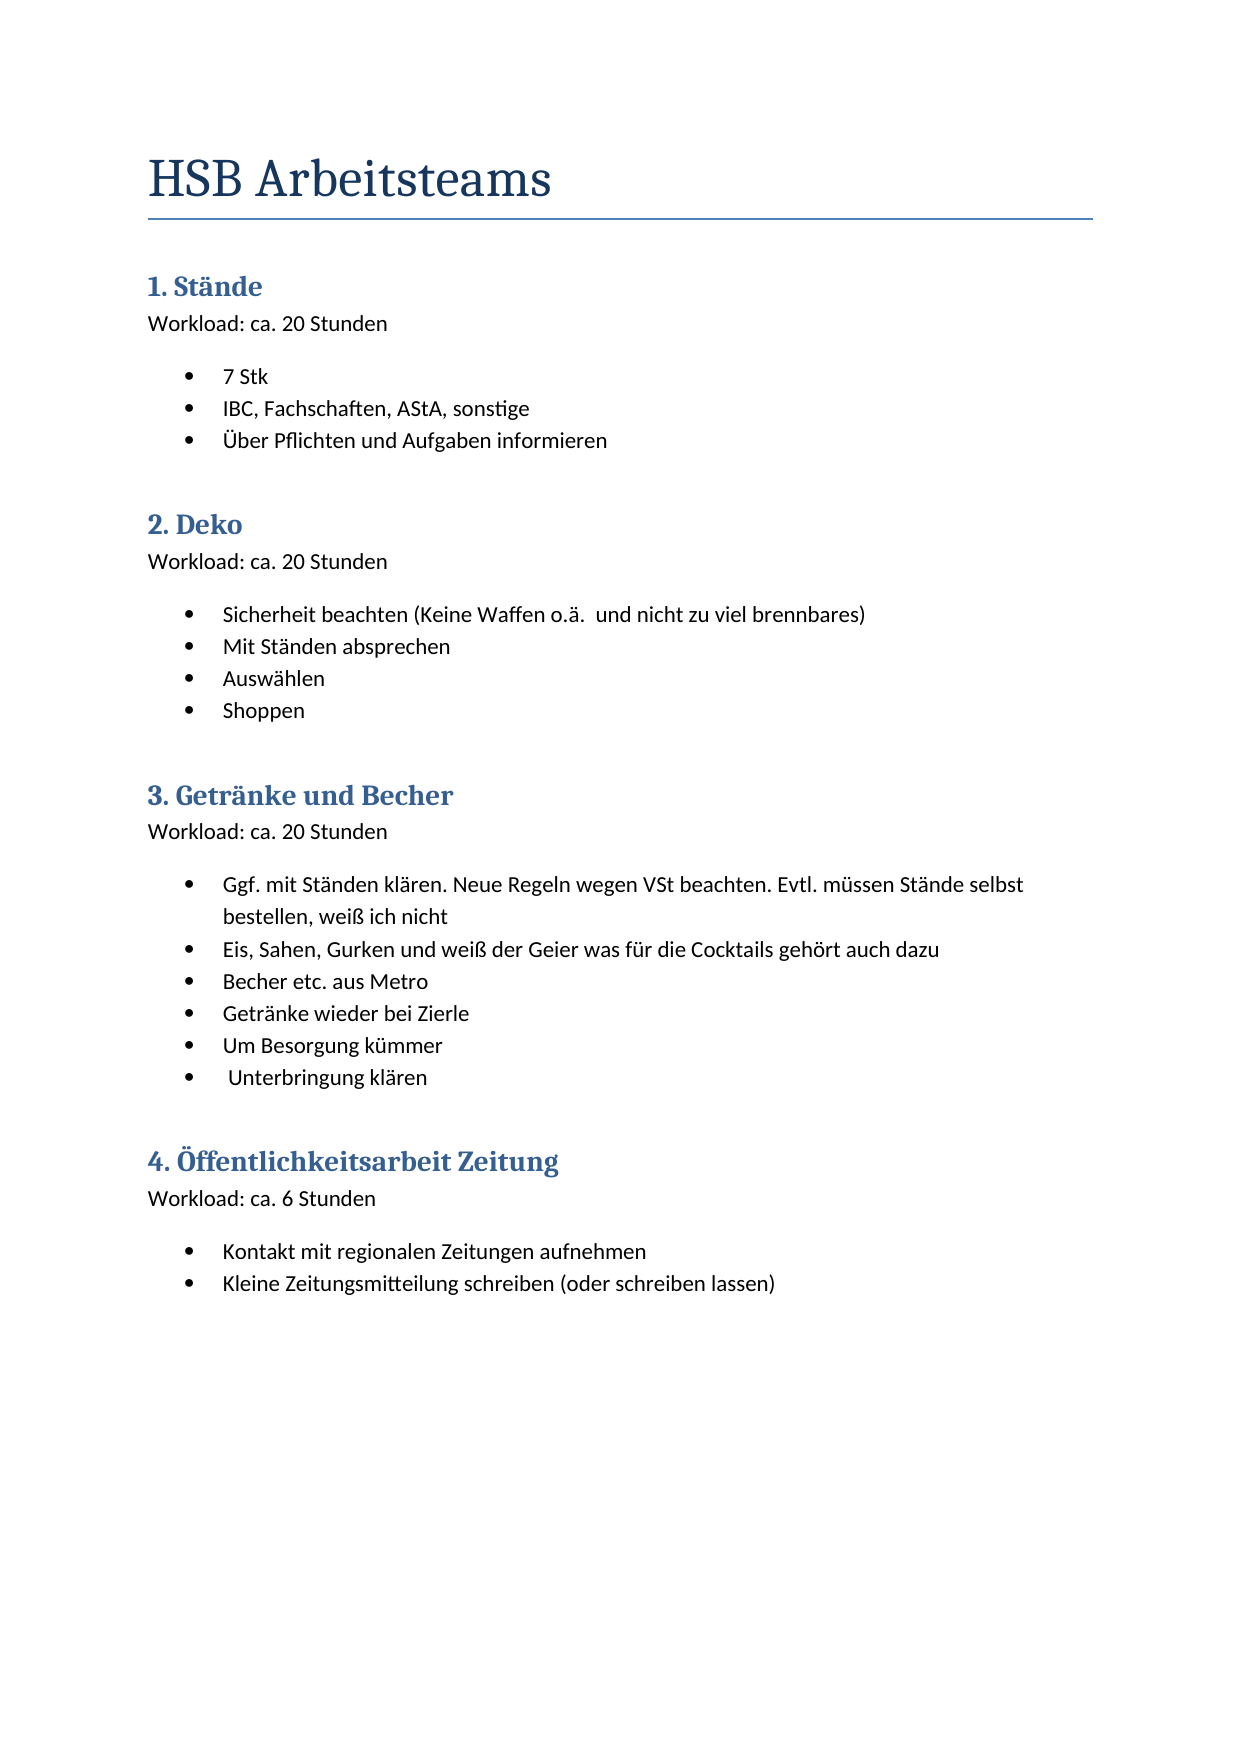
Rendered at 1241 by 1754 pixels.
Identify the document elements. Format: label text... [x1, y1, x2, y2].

list Kontakt mit regionalen Zeitungen aufnehmen [185, 1237, 1093, 1265]
list Auswählen [185, 664, 1093, 692]
list Sicherheit beachten (Keine Waffen o.ä. und nicht zu viel brennbares) [185, 600, 1093, 628]
title HSB Arbeitsteams [148, 148, 1093, 218]
list Mit Ständen absprechen [185, 632, 1093, 660]
subtitle 1. Stände [148, 270, 1093, 304]
list Shoppen [185, 697, 1093, 724]
subtitle 3. Getränke und Becher [148, 779, 1093, 812]
text Workload: ca. 20 Stunden [148, 309, 1093, 337]
text Workload: ca. 20 Stunden [148, 817, 1093, 845]
list Becher etc. aus Metro [185, 967, 1093, 995]
list Eis, Sahen, Gurken und weiß der Geier was für die Cocktails gehört auch dazu [185, 935, 1093, 963]
list Ggf. mit Ständen klären. Neue Regeln wegen VSt beachten. Evtl. müssen Stände selbst bestellen, weiß ich nicht [185, 870, 1093, 931]
text Workload: ca. 20 Stunden [148, 547, 1093, 575]
list Getränke wieder bei Zierle [185, 999, 1093, 1027]
list 7 Stk [185, 362, 1093, 390]
list Kleine Zeitungsmitteilung schreiben (oder schreiben lassen) [185, 1269, 1093, 1297]
subtitle 2. Deko [148, 508, 1093, 542]
subtitle 4. Öffentlichkeitsarbeit Zeitung [148, 1146, 1093, 1179]
list Um Besorgung kümmer [185, 1031, 1093, 1059]
list IBC, Fachschaften, AStA, sonstige [185, 394, 1093, 422]
list Unterbringung klären [185, 1063, 1093, 1091]
list Über Pflichten und Aufgaben informieren [185, 426, 1093, 454]
text Workload: ca. 6 Stunden [148, 1184, 1093, 1212]
